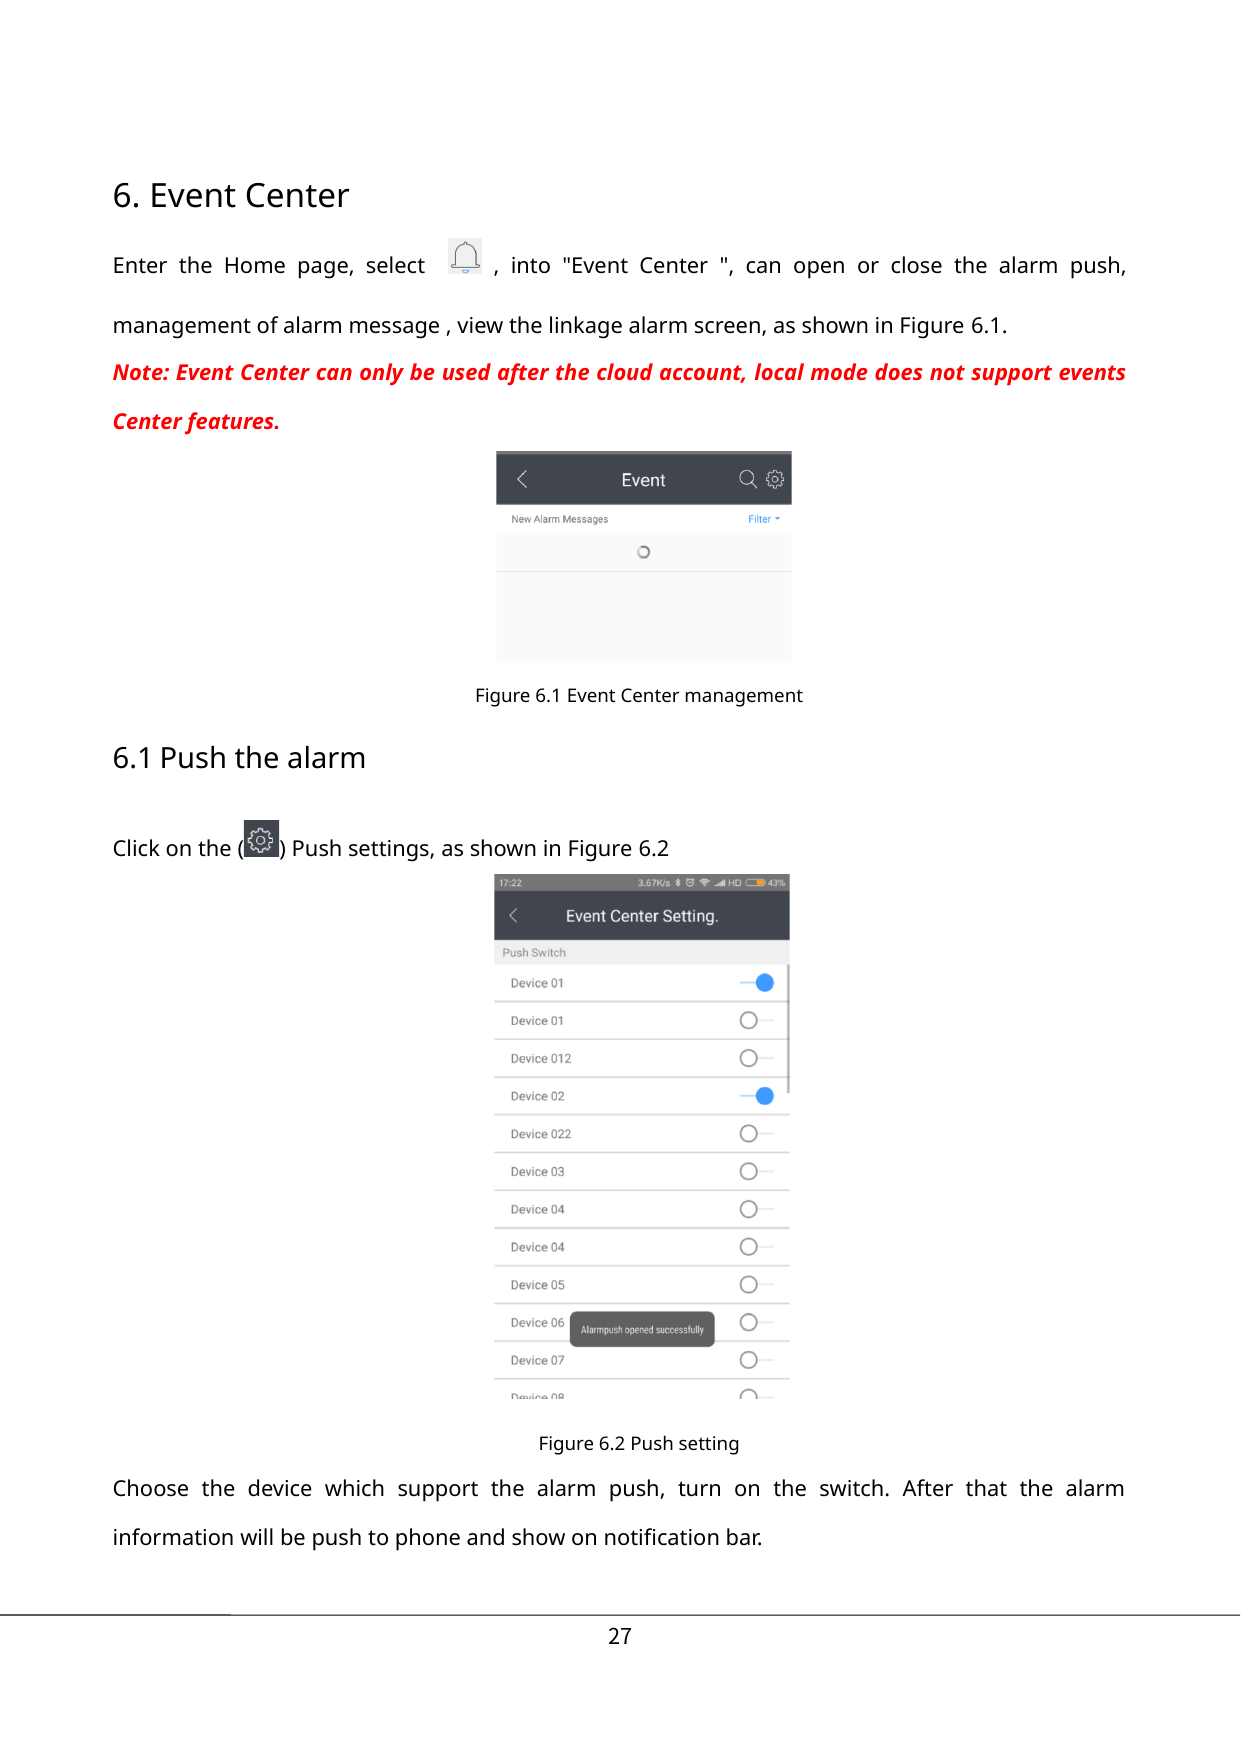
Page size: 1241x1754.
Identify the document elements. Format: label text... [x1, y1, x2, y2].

text Choose the device which support the alarm push, turn on the switch. After that the alarm information will be push to phone and show on notification bar. [112, 1472, 1128, 1553]
text 6. Event Center [112, 162, 1106, 227]
text Figure 6.2 Push setting [112, 1427, 1128, 1459]
picture [243, 820, 280, 857]
text Note: Event Center can only be used after the cloud account, local mode does not support events Center features. [112, 356, 1128, 437]
text Enter the Home page, select , into "Event Center ", can open or close the alarm push, management of alarm message , view the linkage alarm screen, as shown in Figure 6.1. [112, 227, 1128, 341]
text Figure 6.1 Event Center management [112, 679, 1128, 712]
picture [494, 874, 790, 1399]
picture [496, 451, 792, 661]
picture [448, 238, 482, 274]
text 6.1 Push the alarm [112, 724, 1128, 789]
text Click on the () Push settings, as shown in Figure 6.2 [112, 809, 1128, 874]
